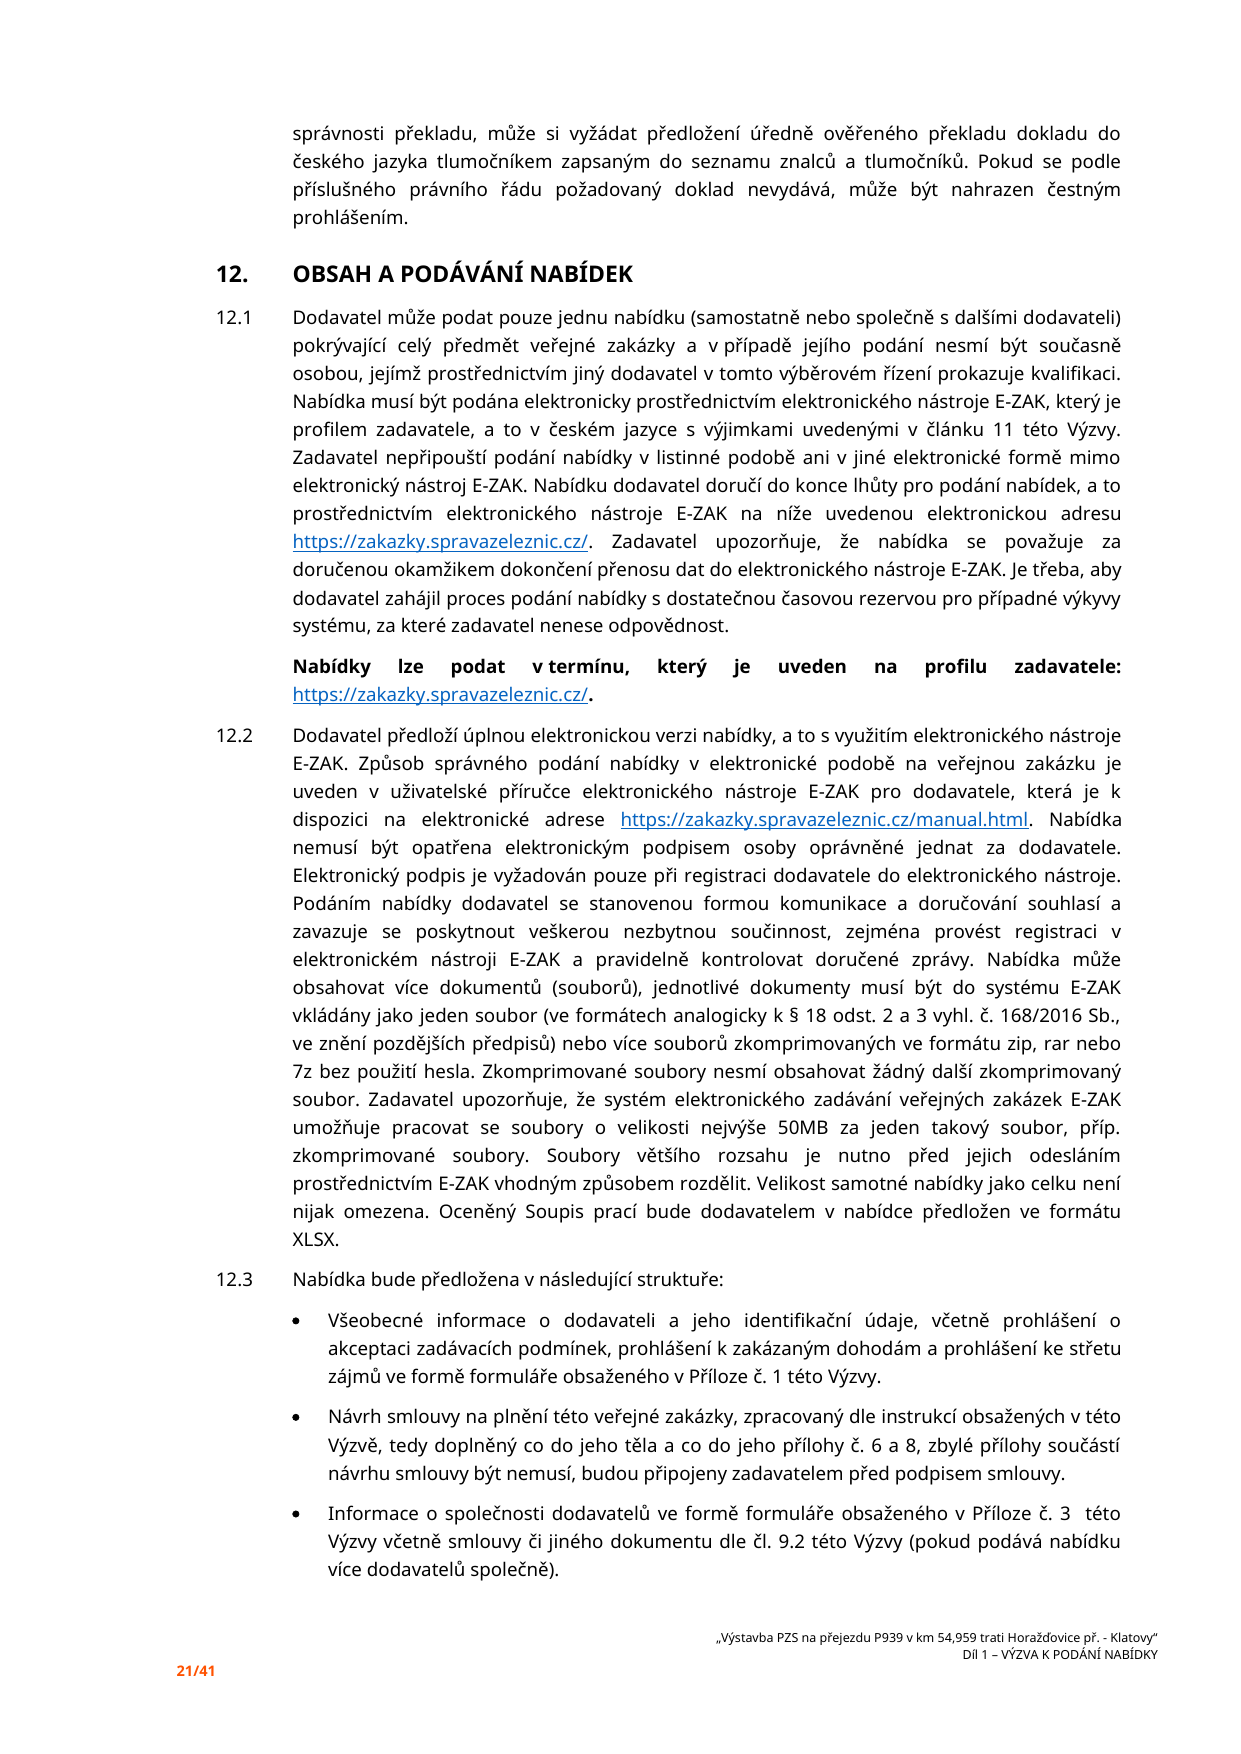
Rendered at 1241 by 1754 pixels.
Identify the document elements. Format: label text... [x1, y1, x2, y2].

text Všeobecné informace o dodavateli a jeho identifikační údaje, včetně prohlášení o akceptaci zadávacích podmínek, prohlášení k zakázaným dohodám a prohlášení ke střetu zájmů ve formě formuláře obsaženého v Příloze č. 1 této Výzvy. [292, 1307, 1122, 1389]
text Nabídky lze podat v termínu, který je uveden na profilu zadavatele: https://zakazky.spravazeleznic.cz/. [292, 653, 1122, 707]
text OBSAH A PODÁVÁNÍ NABÍDEK [216, 258, 1122, 289]
text Informace o společnosti dodavatelů ve formě formuláře obsaženého v Příloze č. 3 této Výzvy včetně smlouvy či jiného dokumentu dle čl. 9.2 této Výzvy (pokud podává nabídku více dodavatelů společně). [292, 1500, 1122, 1582]
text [216, 121, 1122, 230]
text Návrh smlouvy na plnění této veřejné zakázky, zpracovaný dle instrukcí obsažených v této Výzvě, tedy doplněný co do jeho těla a co do jeho přílohy č. 6 a 8, zbylé přílohy součástí návrhu smlouvy být nemusí, budou připojeny zadavatelem před podpisem smlouvy. [292, 1404, 1122, 1485]
text Nabídka bude předložena v následující struktuře: [216, 1267, 1122, 1292]
text Dodavatel může podat pouze jednu nabídku (samostatně nebo společně s dalšími dodavateli) pokrývající celý předmět veřejné zakázky a v případě jejího podání nesmí být současně osobou, jejímž prostřednictvím jiný dodavatel v tomto výběrovém řízení prokazuje kvalifikaci. Nabídka musí být podána elektronicky prostřednictvím elektronického nástroje E-ZAK, který je profilem zadavatele, a to v českém jazyce s výjimkami uvedenými v článku 11 této Výzvy. Zadavatel nepřipouští podání nabídky v listinné podobě ani v jiné elektronické formě mimo elektronický nástroj E-ZAK. Nabídku dodavatel doručí do konce lhůty pro podání nabídek, a to prostřednictvím elektronického nástroje E-ZAK na níže uvedenou elektronickou adresu https://zakazky.spravazeleznic.cz/. Zadavatel upozorňuje, že nabídka se považuje za doručenou okamžikem dokončení přenosu dat do elektronického nástroje E-ZAK. Je třeba, aby dodavatel zahájil proces podání nabídky s dostatečnou časovou rezervou pro případné výkyvy systému, za které zadavatel nenese odpovědnost. [216, 304, 1122, 638]
text Dodavatel předloží úplnou elektronickou verzi nabídky, a to s využitím elektronického nástroje E-ZAK. Způsob správného podání nabídky v elektronické podobě na veřejnou zakázku je uveden v uživatelské příručce elektronického nástroje E-ZAK pro dodavatele, která je k dispozici na elektronické adrese https://zakazky.spravazeleznic.cz/manual.html. Nabídka nemusí být opatřena elektronickým podpisem osoby oprávněné jednat za dodavatele. Elektronický podpis je vyžadován pouze při registraci dodavatele do elektronického nástroje. Podáním nabídky dodavatel se stanovenou formou komunikace a doručování souhlasí a zavazuje se poskytnout veškerou nezbytnou součinnost, zejména provést registraci v elektronickém nástroji E-ZAK a pravidelně kontrolovat doručené zprávy. Nabídka může obsahovat více dokumentů (souborů), jednotlivé dokumenty musí být do systému E-ZAK vkládány jako jeden soubor (ve formátech analogicky k § 18 odst. 2 a 3 vyhl. č. 168/2016 Sb., ve znění pozdějších předpisů) nebo více souborů zkomprimovaných ve formátu zip, rar nebo 7z bez použití hesla. Zkomprimované soubory nesmí obsahovat žádný další zkomprimovaný soubor. Zadavatel upozorňuje, že systém elektronického zadávání veřejných zakázek E-ZAK umožňuje pracovat se soubory o velikosti nejvýše 50MB za jeden takový soubor, příp. zkomprimované soubory. Soubory většího rozsahu je nutno před jejich odesláním prostřednictvím E-ZAK vhodným způsobem rozdělit. Velikost samotné nabídky jako celku není nijak omezena. Oceněný Soupis prací bude dodavatelem v nabídce předložen ve formátu XLSX. [216, 722, 1122, 1252]
